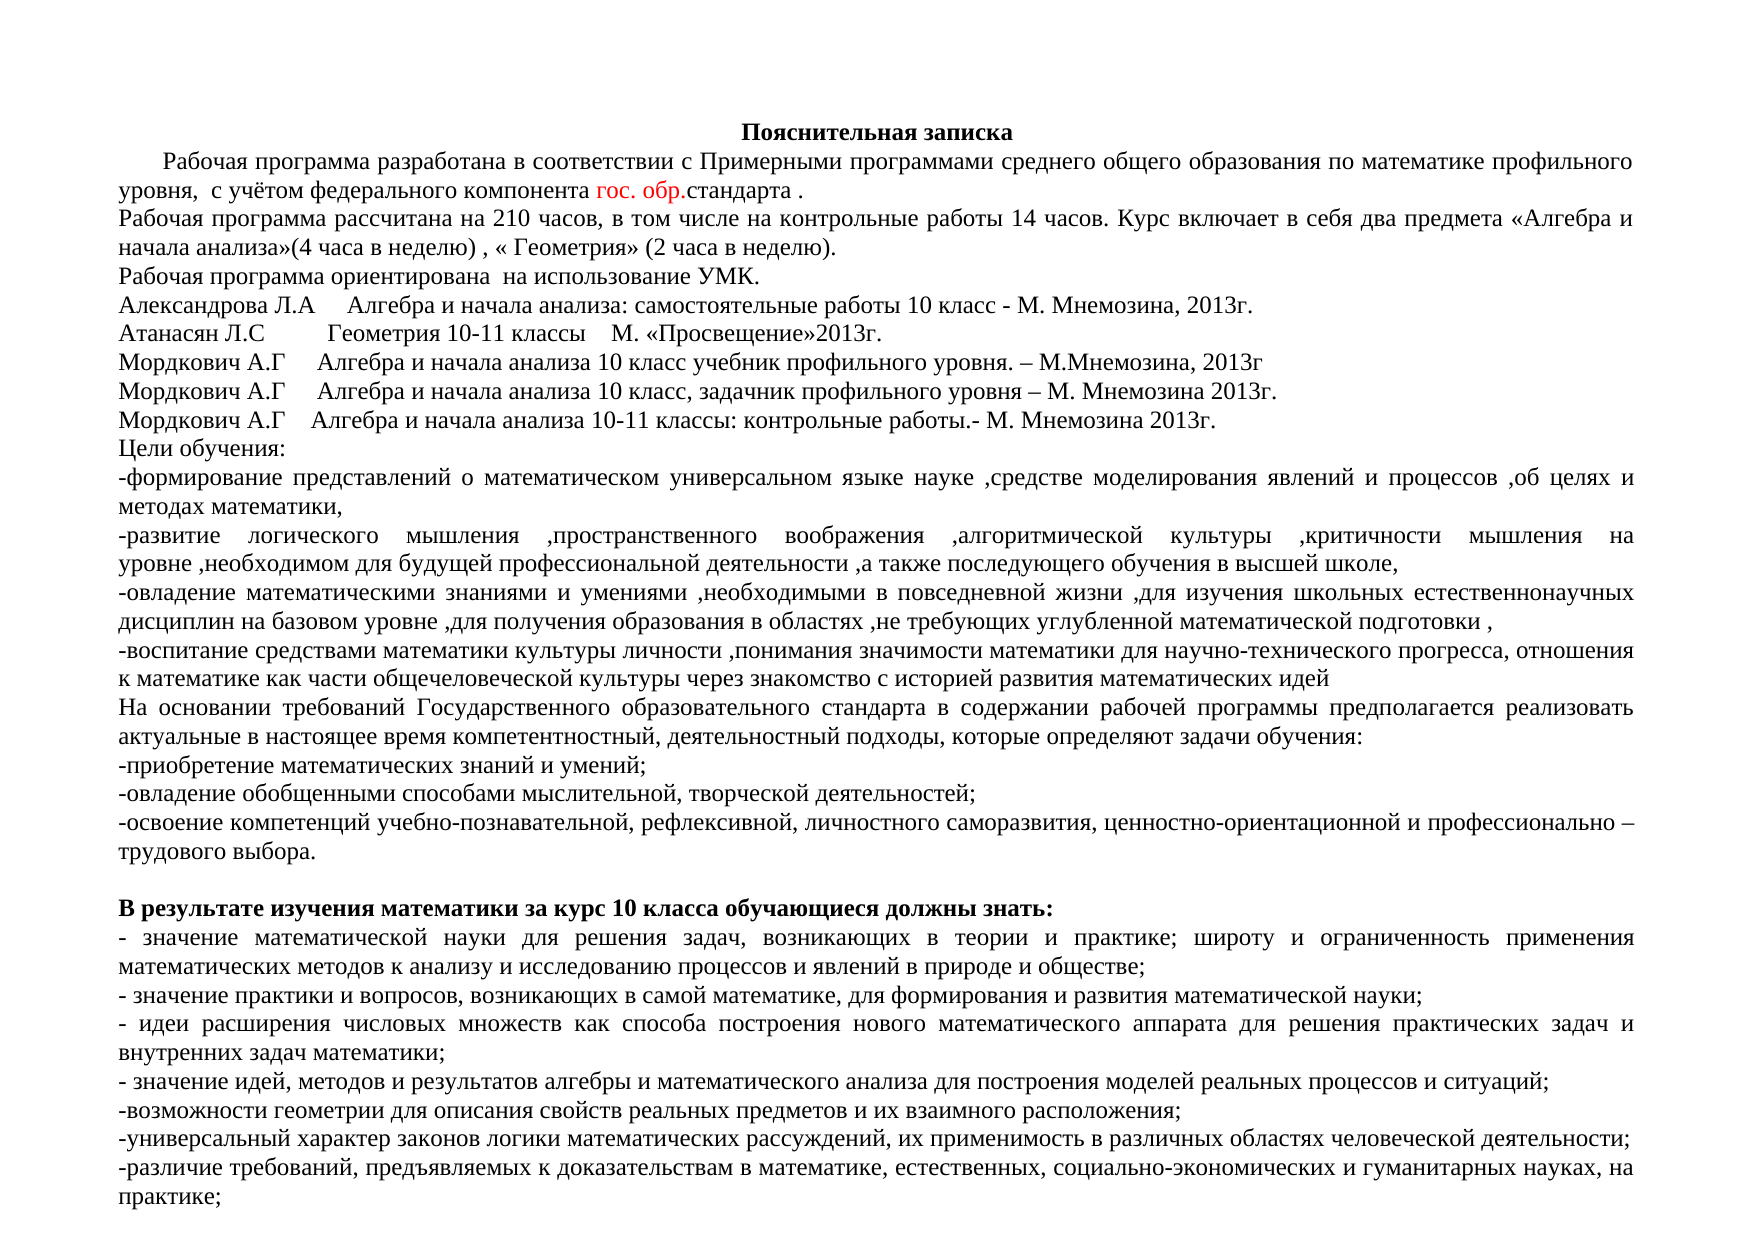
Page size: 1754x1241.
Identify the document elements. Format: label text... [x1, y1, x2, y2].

text -различие требований, предъявляемых к доказательствам в математике, естественных, социально-экономических и гуманитарных науках, на практике; [118, 1152, 1636, 1210]
text -возможности геометрии для описания свойств реальных предметов и их взаимного расположения; [118, 1095, 1636, 1123]
text На основании требований Государственного образовательного стандарта в содержании рабочей программы предполагается реализовать актуальные в настоящее время компетентностный, деятельностный подходы, которые определяют задачи обучения: [118, 692, 1636, 750]
text -воспитание средствами математики культуры личности ,понимания значимости математики для научно-технического прогресса, отношения к математике как части общечеловеческой культуры через знакомство с историей развития математических идей [118, 635, 1636, 692]
text - значение практики и вопросов, возникающих в самой математике, для формирования и развития математической науки; [118, 980, 1636, 1008]
text Мордкович А.Г Алгебра и начала анализа 10 класс учебник профильного уровня. – М.Мнемозина, 2013г [118, 347, 1636, 376]
text - значение математической науки для решения задач, возникающих в теории и практике; широту и ограниченность применения математических методов к анализу и исследованию процессов и явлений в природе и обществе; [118, 922, 1636, 980]
text -овладение обобщенными способами мыслительной, творческой деятельностей; [118, 778, 1636, 807]
text -формирование представлений о математическом универсальном языке науке ,средстве моделирования явлений и процессов ,об целях и методах математики, [118, 462, 1636, 520]
text Цели обучения: [118, 433, 1636, 462]
text В результате изучения математики за курс 10 класса обучающиеся должны знать: [118, 893, 1636, 922]
text Пояснительная записка [118, 117, 1636, 146]
text Рабочая программа разработана в соответствии с Примерными программами среднего общего образования по математике профильного уровня, с учётом федерального компонента гос. обр.стандарта . [118, 146, 1636, 203]
text -развитие логического мышления ,пространственного воображения ,алгоритмической культуры ,критичности мышления на уровне ,необходимом для будущей профессиональной деятельности ,а также последующего обучения в высшей школе, [118, 520, 1636, 577]
text -освоение компетенций учебно-познавательной, рефлексивной, личностного саморазвития, ценностно-ориентационной и профессионально –трудового выбора. [118, 807, 1636, 865]
text Рабочая программа рассчитана на 210 часов, в том числе на контрольные работы 14 часов. Курс включает в себя два предмета «Алгебра и начала анализа»(4 часа в неделю) , « Геометрия» (2 часа в неделю). [118, 203, 1636, 261]
text Атанасян Л.С Геометрия 10-11 классы М. «Просвещение»2013г. [118, 318, 1636, 347]
text - значение идей, методов и результатов алгебры и математического анализа для построения моделей реальных процессов и ситуаций; [118, 1066, 1636, 1095]
text -приобретение математических знаний и умений; [118, 750, 1636, 778]
text Мордкович А.Г Алгебра и начала анализа 10 класс, задачник профильного уровня – М. Мнемозина 2013г. [118, 376, 1636, 405]
text - идеи расширения числовых множеств как способа построения нового математического аппарата для решения практических задач и внутренних задач математики; [118, 1008, 1636, 1066]
text Александрова Л.А Алгебра и начала анализа: самостоятельные работы 10 класс - М. Мнемозина, 2013г. [118, 290, 1636, 318]
text Мордкович А.Г Алгебра и начала анализа 10-11 классы: контрольные работы.- М. Мнемозина 2013г. [118, 405, 1636, 433]
text -универсальный характер законов логики математических рассуждений, их применимость в различных областях человеческой деятельности; [118, 1123, 1636, 1152]
text Рабочая программа ориентирована на использование УМК. [118, 261, 1636, 290]
text -овладение математическими знаниями и умениями ,необходимыми в повседневной жизни ,для изучения школьных естественнонаучных дисциплин на базовом уровне ,для получения образования в областях ,не требующих углубленной математической подготовки , [118, 577, 1636, 635]
